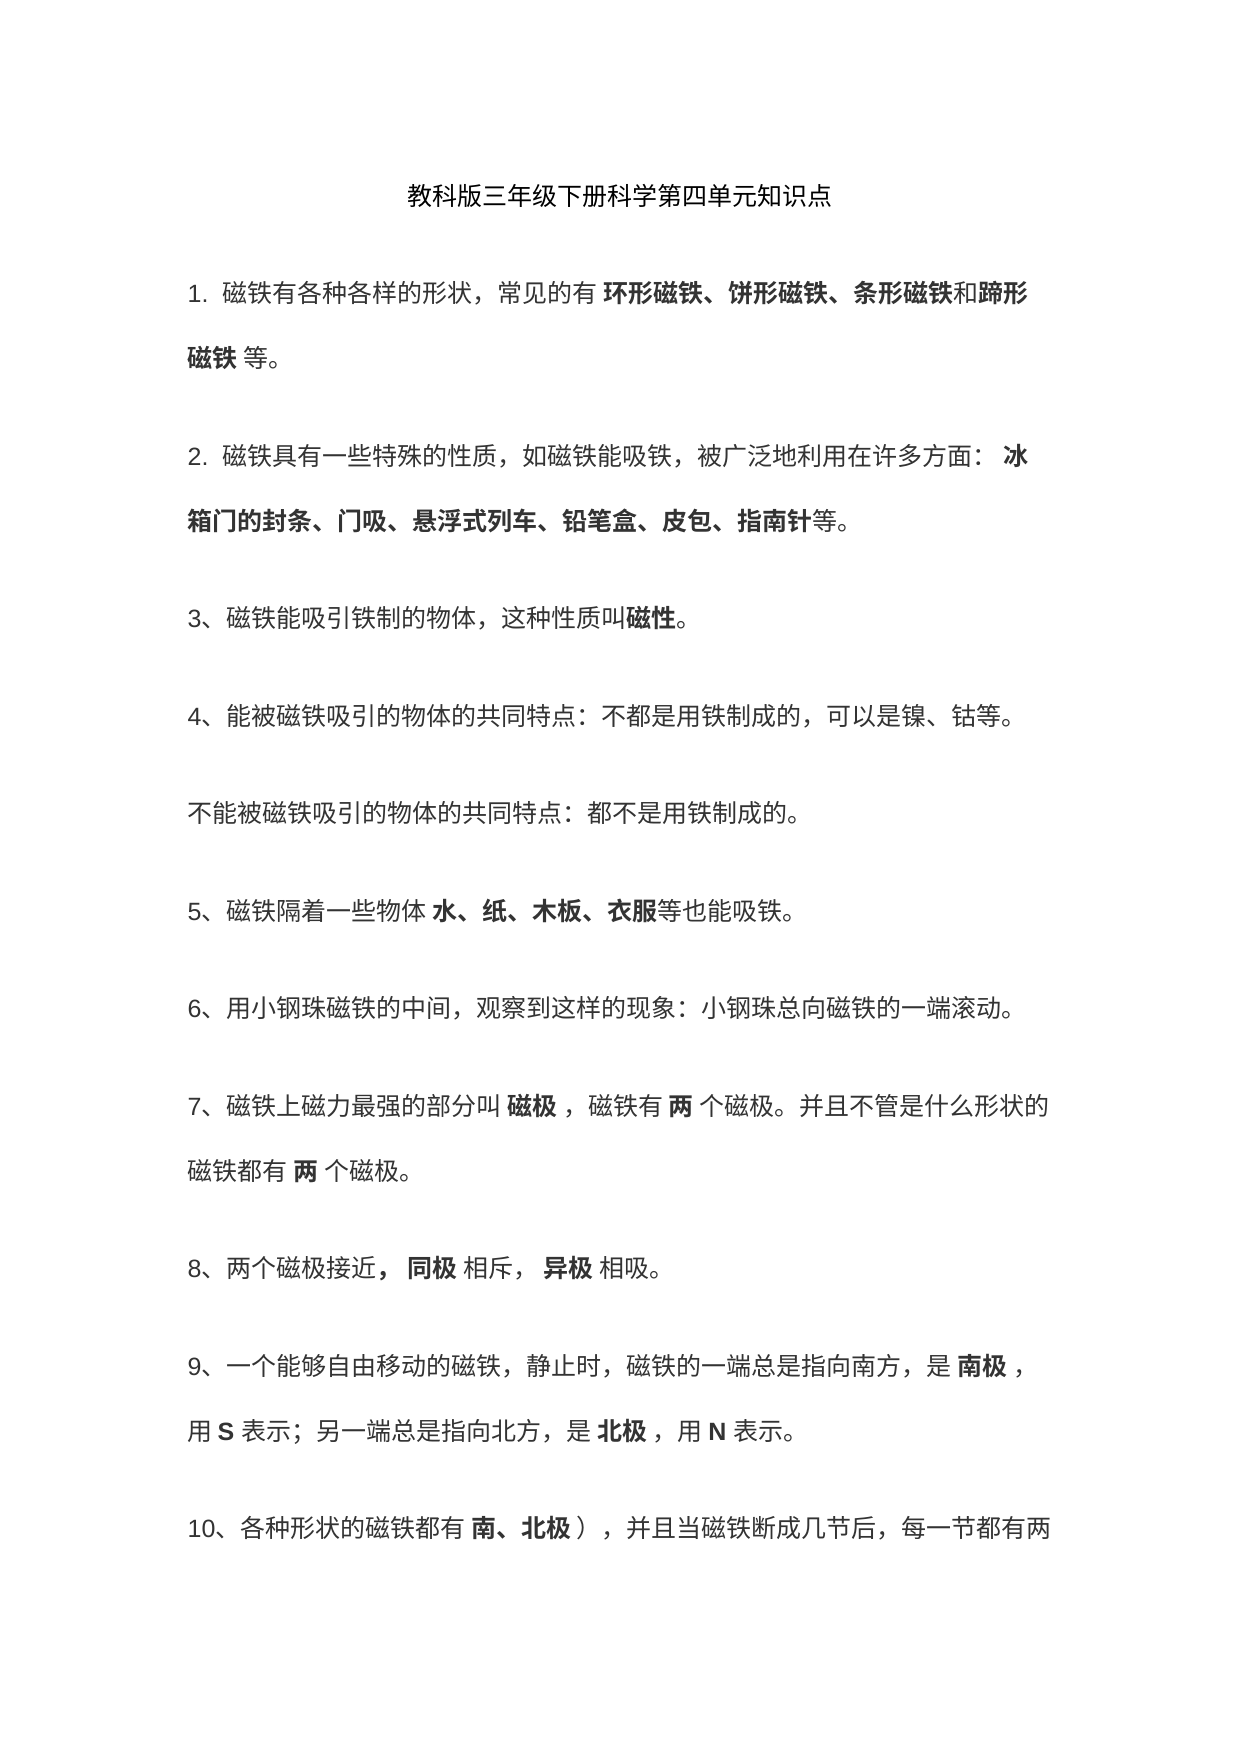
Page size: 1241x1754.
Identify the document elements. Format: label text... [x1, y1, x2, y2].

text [187, 259, 1053, 1559]
text 教科版三年级下册科学第四单元知识点 [187, 162, 1053, 227]
